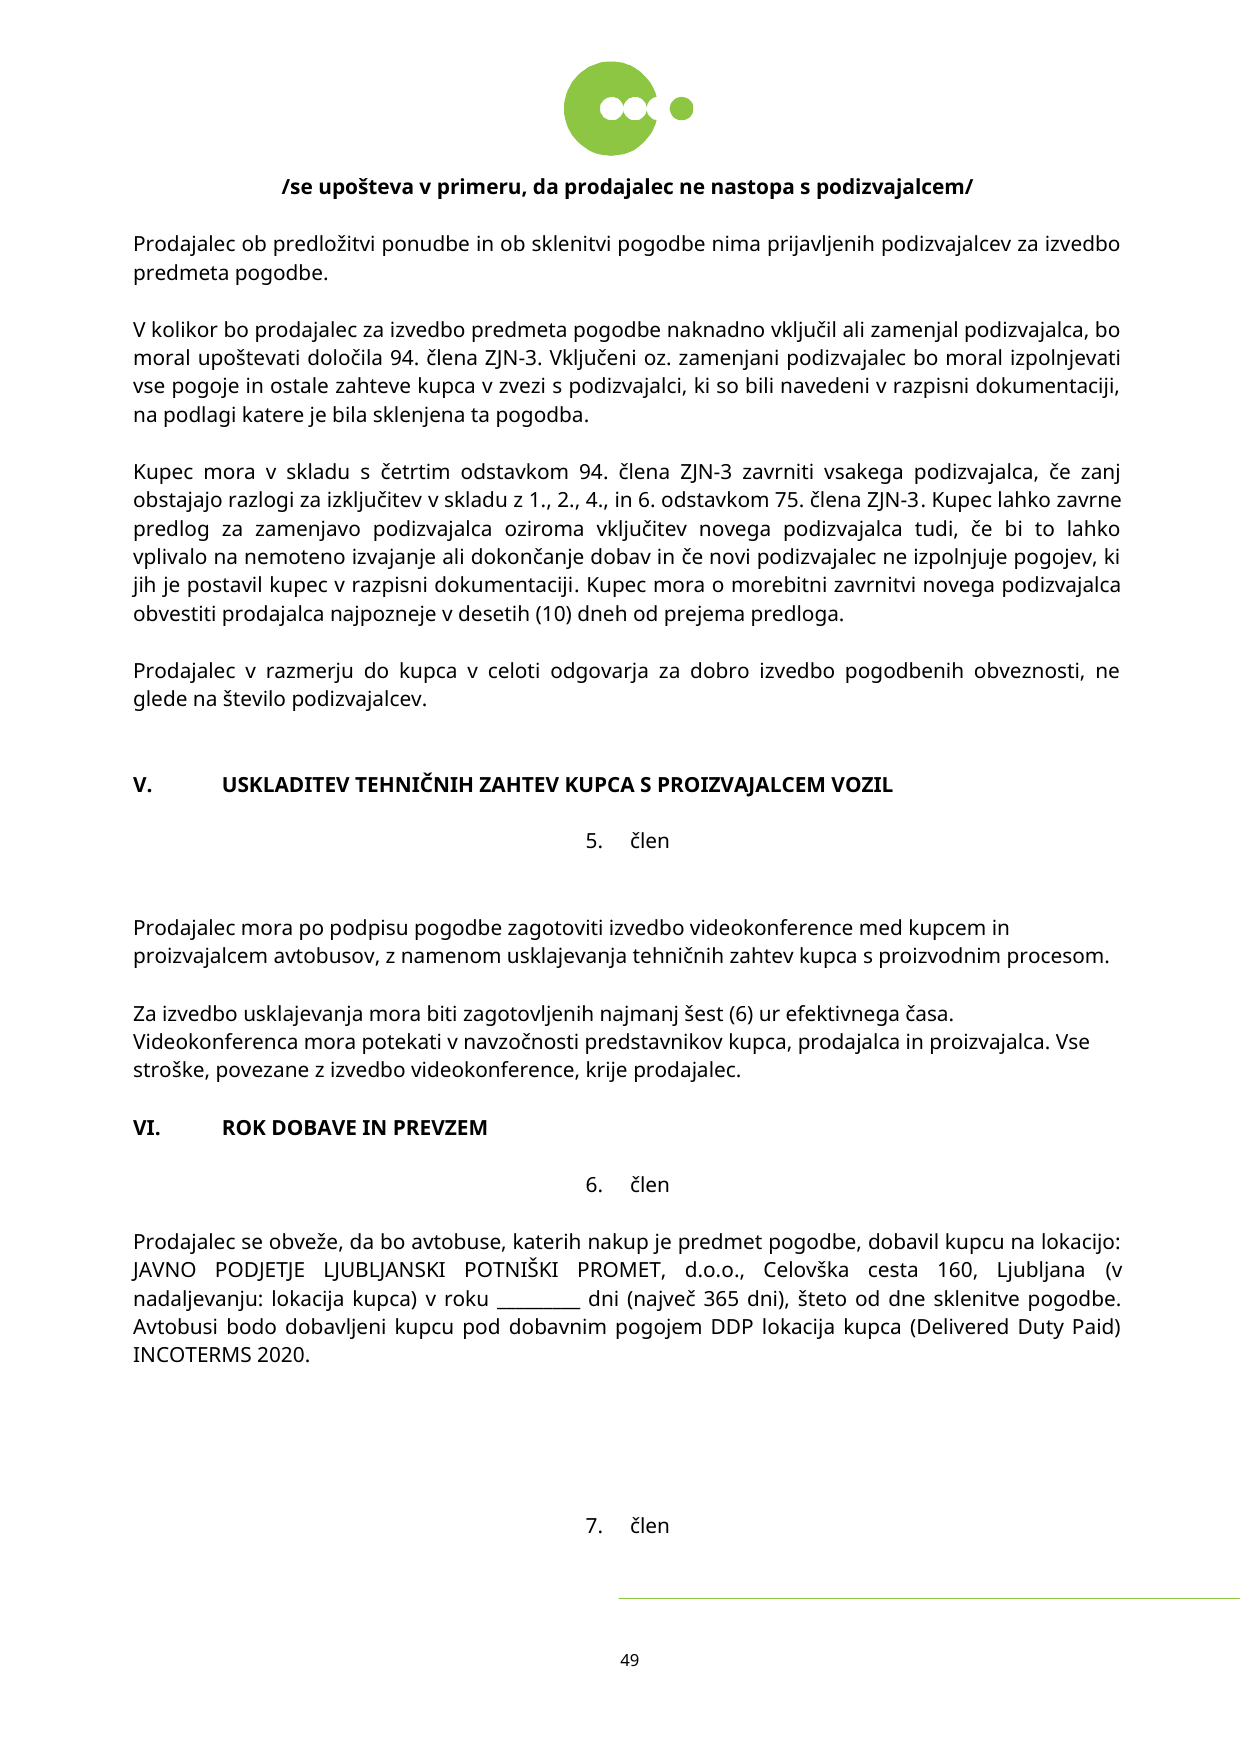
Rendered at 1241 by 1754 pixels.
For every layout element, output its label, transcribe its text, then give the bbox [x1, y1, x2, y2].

list člen [133, 827, 1122, 855]
list USKLADITEV TEHNIČNIH ZAHTEV KUPCA S PROIZVAJALCEM VOZIL [133, 770, 1122, 798]
text /se upošteva v primeru, da prodajalec ne nastopa s podizvajalcem/ [133, 172, 1122, 201]
text Prodajalec se obveže, da bo avtobuse, katerih nakup je predmet pogodbe, dobavil kupcu na lokacijo: JAVNO PODJETJE LJUBLJANSKI POTNIŠKI PROMET, d.o.o., Celovška cesta 160, Ljubljana (v nadaljevanju: lokacija kupca) v roku _________ dni (največ 365 dni), šteto od dne sklenitve pogodbe. Avtobusi bodo dobavljeni kupcu pod dobavnim pogojem DDP lokacija kupca (Delivered Duty Paid) INCOTERMS 2020. [133, 1227, 1122, 1369]
text Prodajalec ob predložitvi ponudbe in ob sklenitvi pogodbe nima prijavljenih podizvajalcev za izvedbo predmeta pogodbe. [133, 229, 1122, 286]
list člen [133, 1170, 1122, 1198]
list člen [133, 1511, 1122, 1540]
text V kolikor bo prodajalec za izvedbo predmeta pogodbe naknadno vključil ali zamenjal podizvajalca, bo moral upoštevati določila 94. člena ZJN-3. Vključeni oz. zamenjani podizvajalec bo moral izpolnjevati vse pogoje in ostale zahteve kupca v zvezi s podizvajalci, ki so bili navedeni v razpisni dokumentaciji, na podlagi katere je bila sklenjena ta pogodba. [133, 315, 1122, 428]
text Za izvedbo usklajevanja mora biti zagotovljenih najmanj šest (6) ur efektivnega časa. Videokonferenca mora potekati v navzočnosti predstavnikov kupca, prodajalca in proizvajalca. Vse stroške, povezane z izvedbo videokonference, krije prodajalec. [133, 999, 1122, 1084]
text Kupec mora v skladu s četrtim odstavkom 94. člena ZJN-3 zavrniti vsakega podizvajalca, če zanj obstajajo razlogi za izključitev v skladu z 1., 2., 4., in 6. odstavkom 75. člena ZJN-3. Kupec lahko zavrne predlog za zamenjavo podizvajalca oziroma vključitev novega podizvajalca tudi, če bi to lahko vplivalo na nemoteno izvajanje ali dokončanje dobav in če novi podizvajalec ne izpolnjuje pogojev, ki jih je postavil kupec v razpisni dokumentaciji. Kupec mora o morebitni zavrnitvi novega podizvajalca obvestiti prodajalca najpozneje v desetih (10) dneh od prejema predloga. [133, 457, 1122, 627]
text Prodajalec mora po podpisu pogodbe zagotoviti izvedbo videokonference med kupcem in proizvajalcem avtobusov, z namenom usklajevanja tehničnih zahtev kupca s proizvodnim procesom. [133, 913, 1122, 969]
text Prodajalec v razmerju do kupca v celoti odgovarja za dobro izvedbo pogodbenih obveznosti, ne glede na število podizvajalcev. [133, 656, 1122, 713]
list ROK DOBAVE IN PREVZEM [133, 1113, 1122, 1142]
